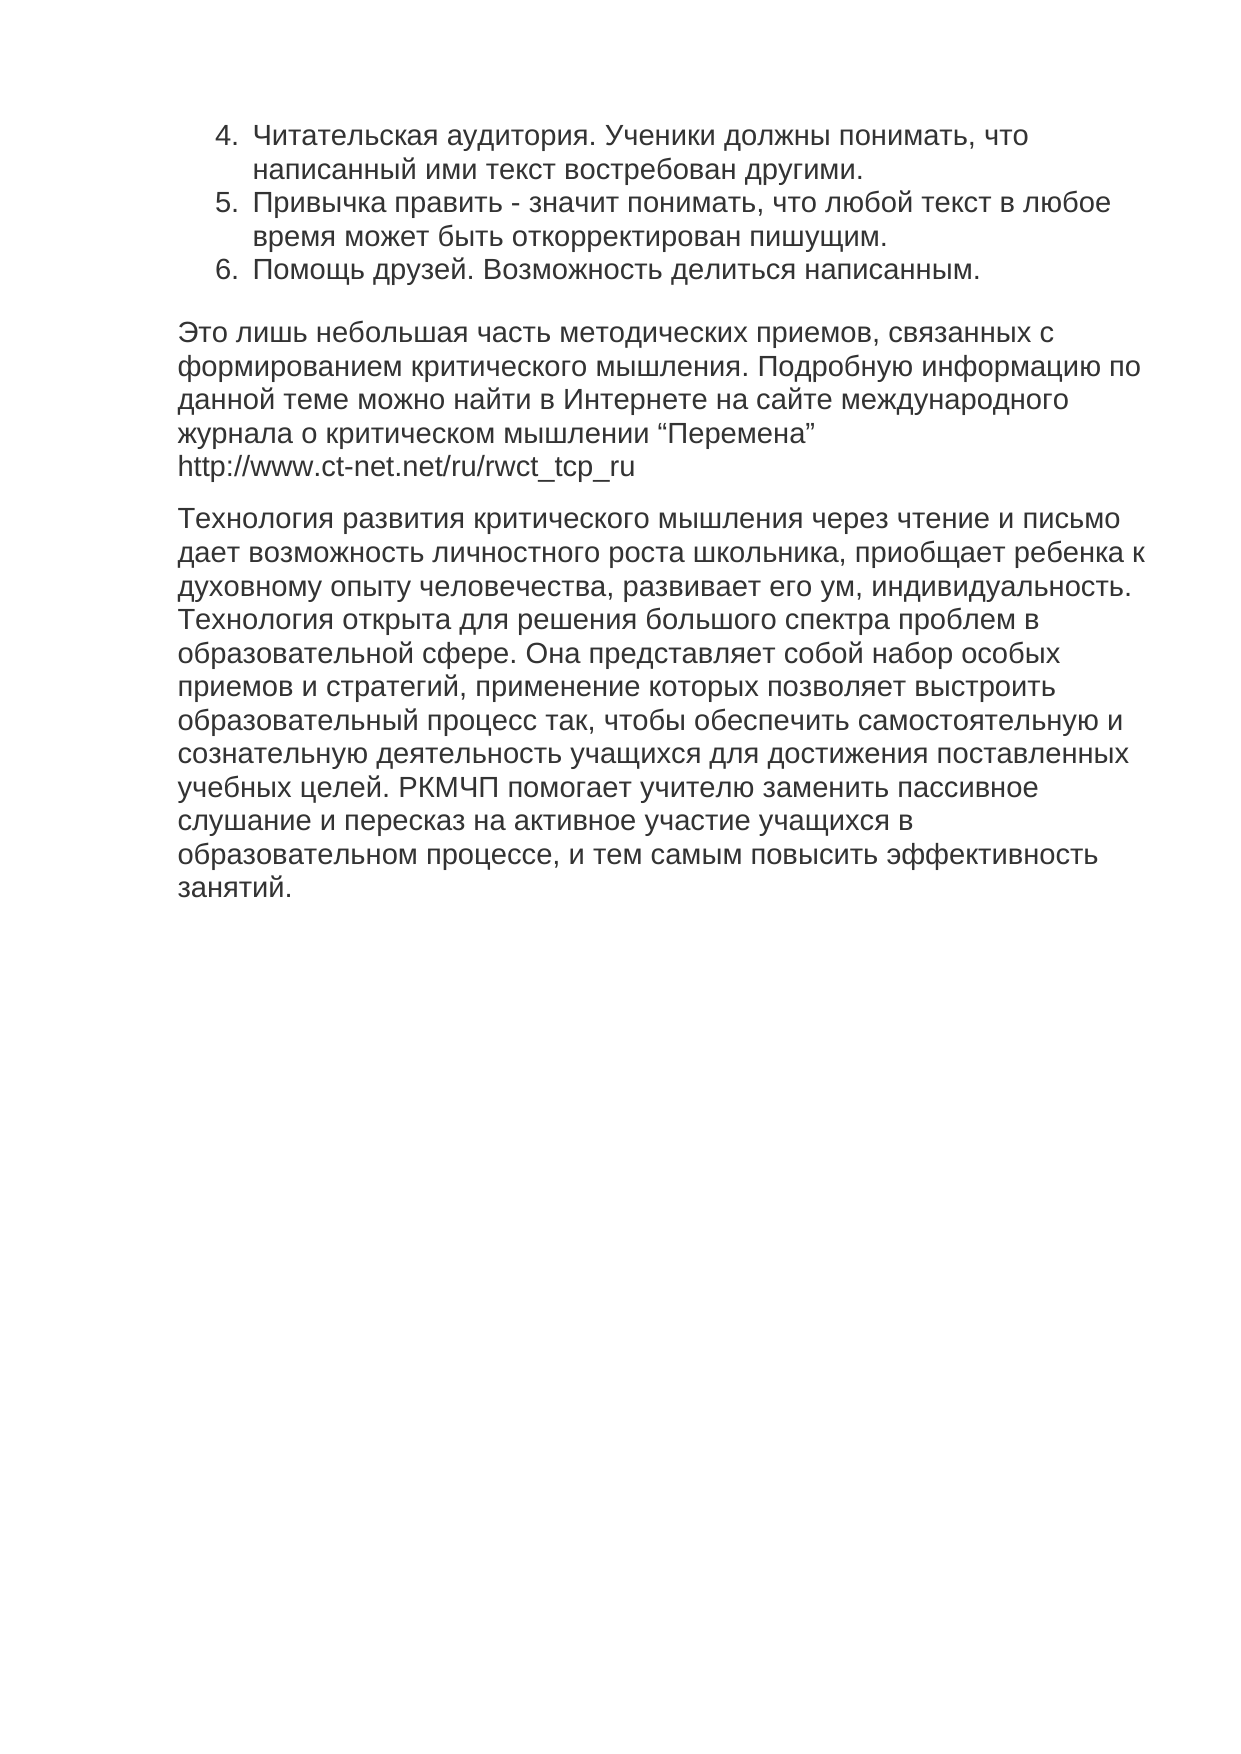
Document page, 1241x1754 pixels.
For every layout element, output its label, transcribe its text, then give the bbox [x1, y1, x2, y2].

text Это лишь небольшая часть методических приемов, связанных с формированием критического мышления. Подробную информацию по данной теме можно найти в Интернете на сайте международного журнала о критическом мышлении “Перемена” http://www.ct-net.net/ru/rwct_tcp_ru [177, 315, 1152, 483]
list Привычка править - значит понимать, что любой текст в любое время может быть откорректирован пишущим. [215, 185, 1152, 252]
list Читательская аудитория. Ученики должны понимать, что написанный ими текст востребован другими. [215, 118, 1152, 185]
list Помощь друзей. Возможность делиться написанным. [215, 252, 1152, 286]
text Технология развития критического мышления через чтение и письмо дает возможность личностного роста школьника, приобщает ребенка к духовному опыту человечества, развивает его ум, индивидуальность. Технология открыта для решения большого спектра проблем в образовательной сфере. Она представляет собой набор особых приемов и стратегий, применение которых позволяет выстроить образовательный процесс так, чтобы обеспечить самостоятельную и сознательную деятельность учащихся для достижения поставленных учебных целей. РКМЧП помогает учителю заменить пассивное слушание и пересказ на активное участие учащихся в образовательном процессе, и тем самым повысить эффективность занятий. [177, 501, 1152, 904]
